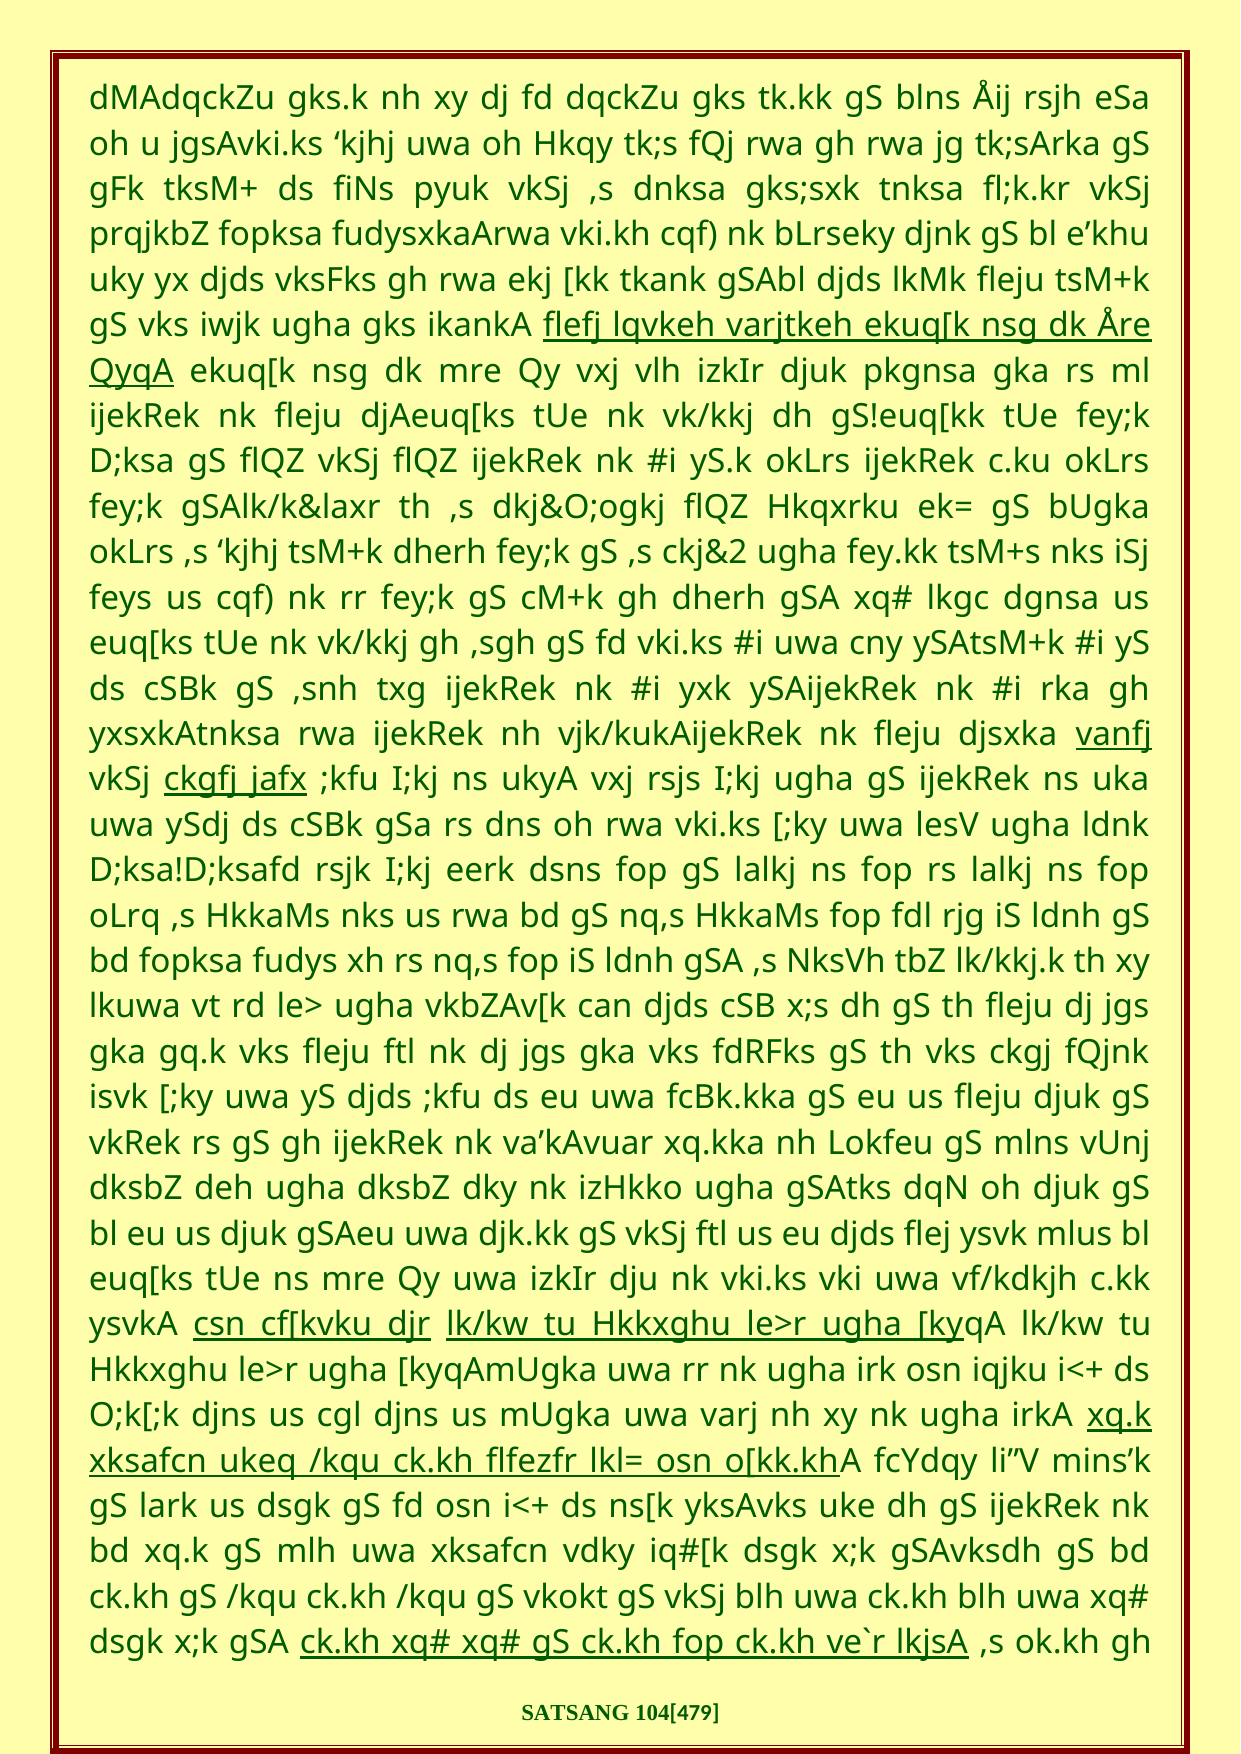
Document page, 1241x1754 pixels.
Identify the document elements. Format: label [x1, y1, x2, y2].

text [89, 74, 1152, 1663]
